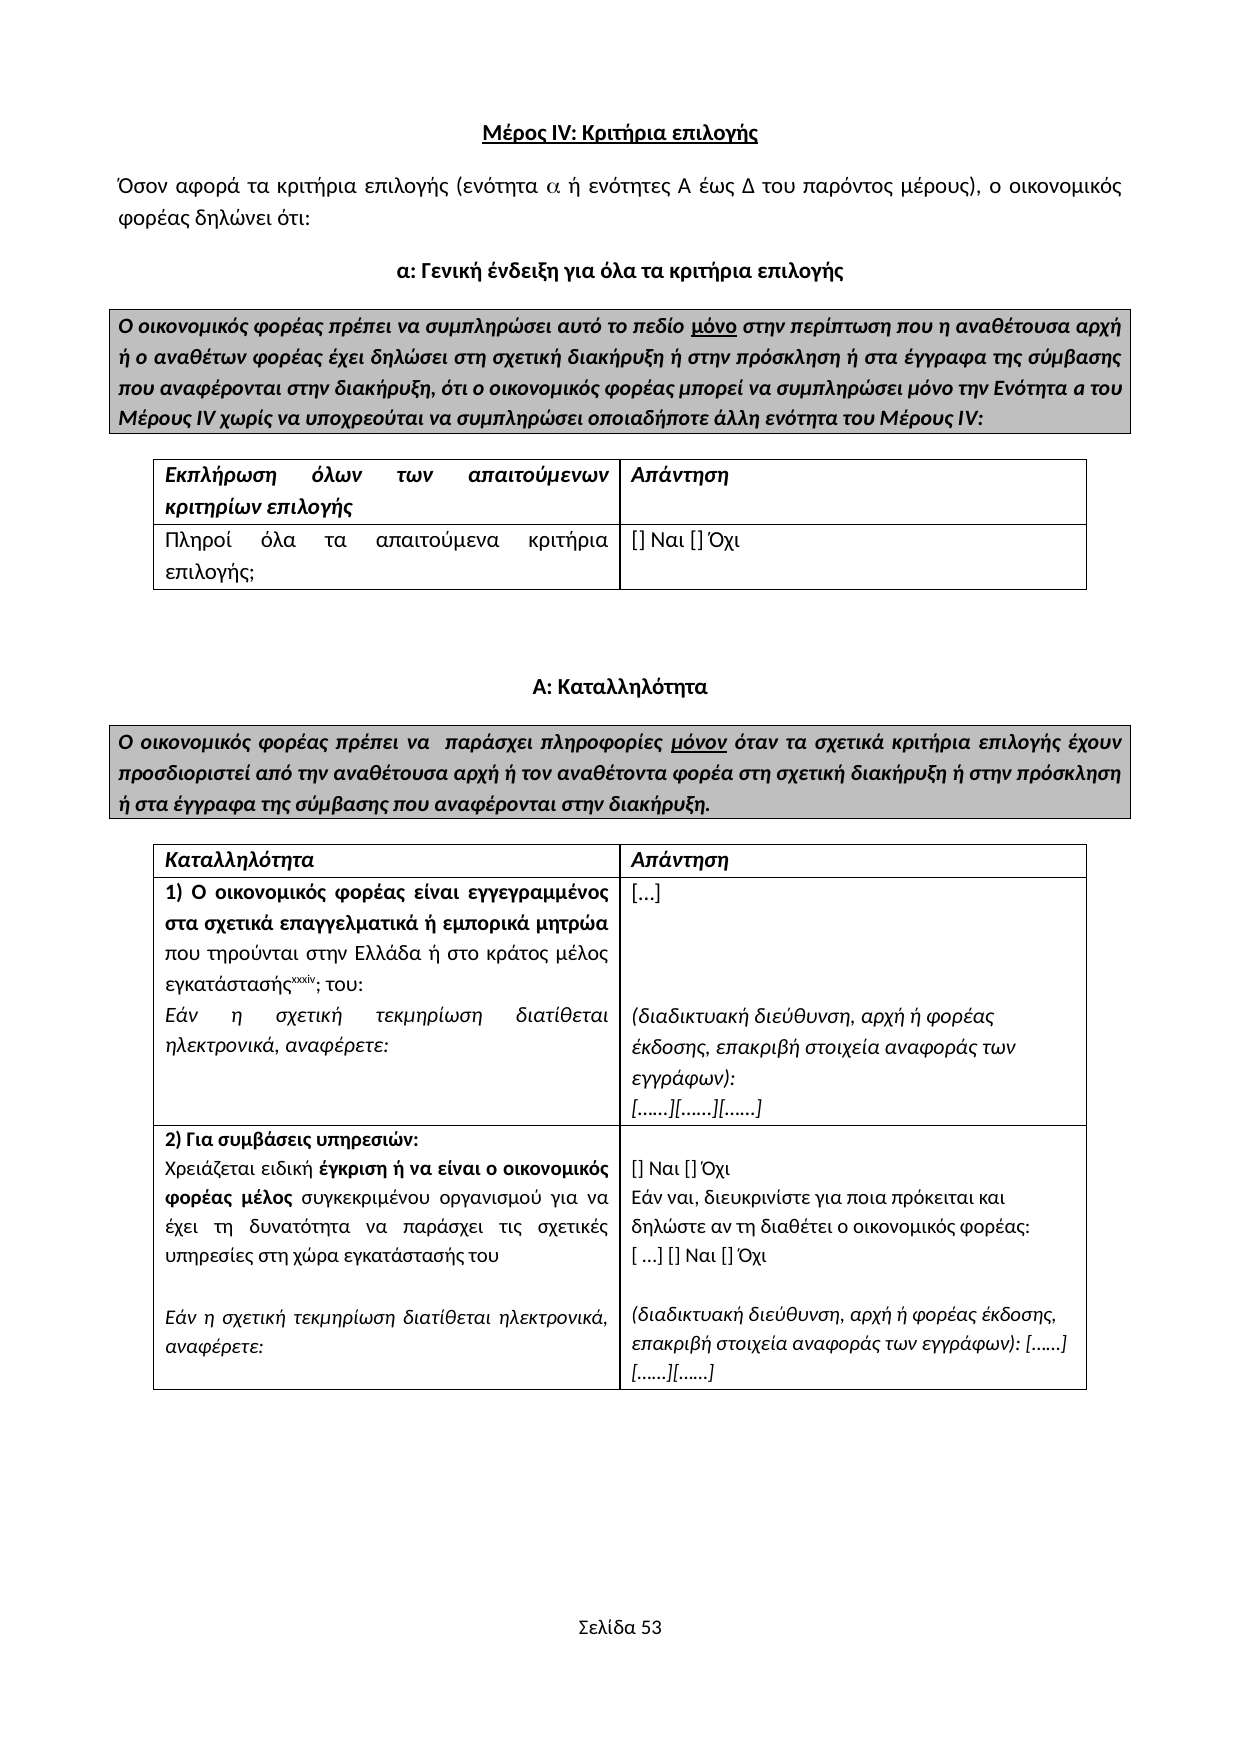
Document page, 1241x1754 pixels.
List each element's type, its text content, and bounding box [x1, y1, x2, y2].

table_cell Πληροί όλα τα απαιτούμενα κριτήρια επιλογής; [154, 525, 619, 589]
text Ο οικονομικός φορέας πρέπει να παράσχει πληροφορίες μόνον όταν τα σχετικά κριτήρια επιλογής έχουν προσδιοριστεί από την αναθέτουσα αρχή ή τον αναθέτοντα φορέα στη σχετική διακήρυξη ή στην πρόσκληση ή στα έγγραφα της σύμβασης που αναφέρονται στην διακήρυξη. [110, 726, 1130, 818]
table_header Απάντηση [621, 460, 1086, 524]
text Όσον αφορά τα κριτήρια επιλογής (ενότητα  ή ενότητες Α έως Δ του παρόντος μέρους), ο οικονομικός φορέας δηλώνει ότι: [118, 171, 1122, 231]
text Α: Καταλληλότητα [118, 672, 1122, 700]
table_header Καταλληλότητα [154, 845, 619, 877]
table_cell 2) Για συμβάσεις υπηρεσιών: Χρειάζεται ειδική έγκριση ή να είναι ο οικονομικός φορέας μέλος συγκεκριμένου οργανισμού για να έχει τη δυνατότητα να παράσχει τις σχετικές υπηρεσίες στη χώρα εγκατάστασής του Εάν η σχετική τεκμηρίωση διατίθεται ηλεκτρονικά, αναφέρετε: [154, 1126, 619, 1388]
table_header Εκπλήρωση όλων των απαιτούμενων κριτηρίων επιλογής [154, 460, 619, 524]
text Ο οικονομικός φορέας πρέπει να συμπληρώσει αυτό το πεδίο μόνο στην περίπτωση που η αναθέτουσα αρχή ή ο αναθέτων φορέας έχει δηλώσει στη σχετική διακήρυξη ή στην πρόσκληση ή στα έγγραφα της σύμβασης που αναφέρονται στην διακήρυξη, ότι ο οικονομικός φορέας μπορεί να συμπληρώσει μόνο την Ενότητα a του Μέρους ΙV χωρίς να υποχρεούται να συμπληρώσει οποιαδήποτε άλλη ενότητα του Μέρους ΙV: [110, 310, 1130, 433]
table_cell [] Ναι [] Όχι [621, 525, 1086, 589]
text α: Γενική ένδειξη για όλα τα κριτήρια επιλογής [118, 256, 1122, 284]
table_cell [] Ναι [] Όχι Εάν ναι, διευκρινίστε για ποια πρόκειται και δηλώστε αν τη διαθέτει ο οικονομικός φορέας: [ …] [] Ναι [] Όχι (διαδικτυακή διεύθυνση, αρχή ή φορέας έκδοσης, επακριβή στοιχεία αναφοράς των εγγράφων): [……][……][……] [621, 1126, 1086, 1388]
table_header Απάντηση [621, 845, 1086, 877]
text Μέρος IV: Κριτήρια επιλογής [118, 118, 1122, 146]
table_cell […] (διαδικτυακή διεύθυνση, αρχή ή φορέας έκδοσης, επακριβή στοιχεία αναφοράς των εγγράφων): [……][……][……] [621, 878, 1086, 1125]
table_cell 1) Ο οικονομικός φορέας είναι εγγεγραμμένος στα σχετικά επαγγελματικά ή εμπορικά μητρώα που τηρούνται στην Ελλάδα ή στο κράτος μέλος εγκατάστασής; του: Εάν η σχετική τεκμηρίωση διατίθεται ηλεκτρονικά, αναφέρετε: [154, 878, 619, 1125]
